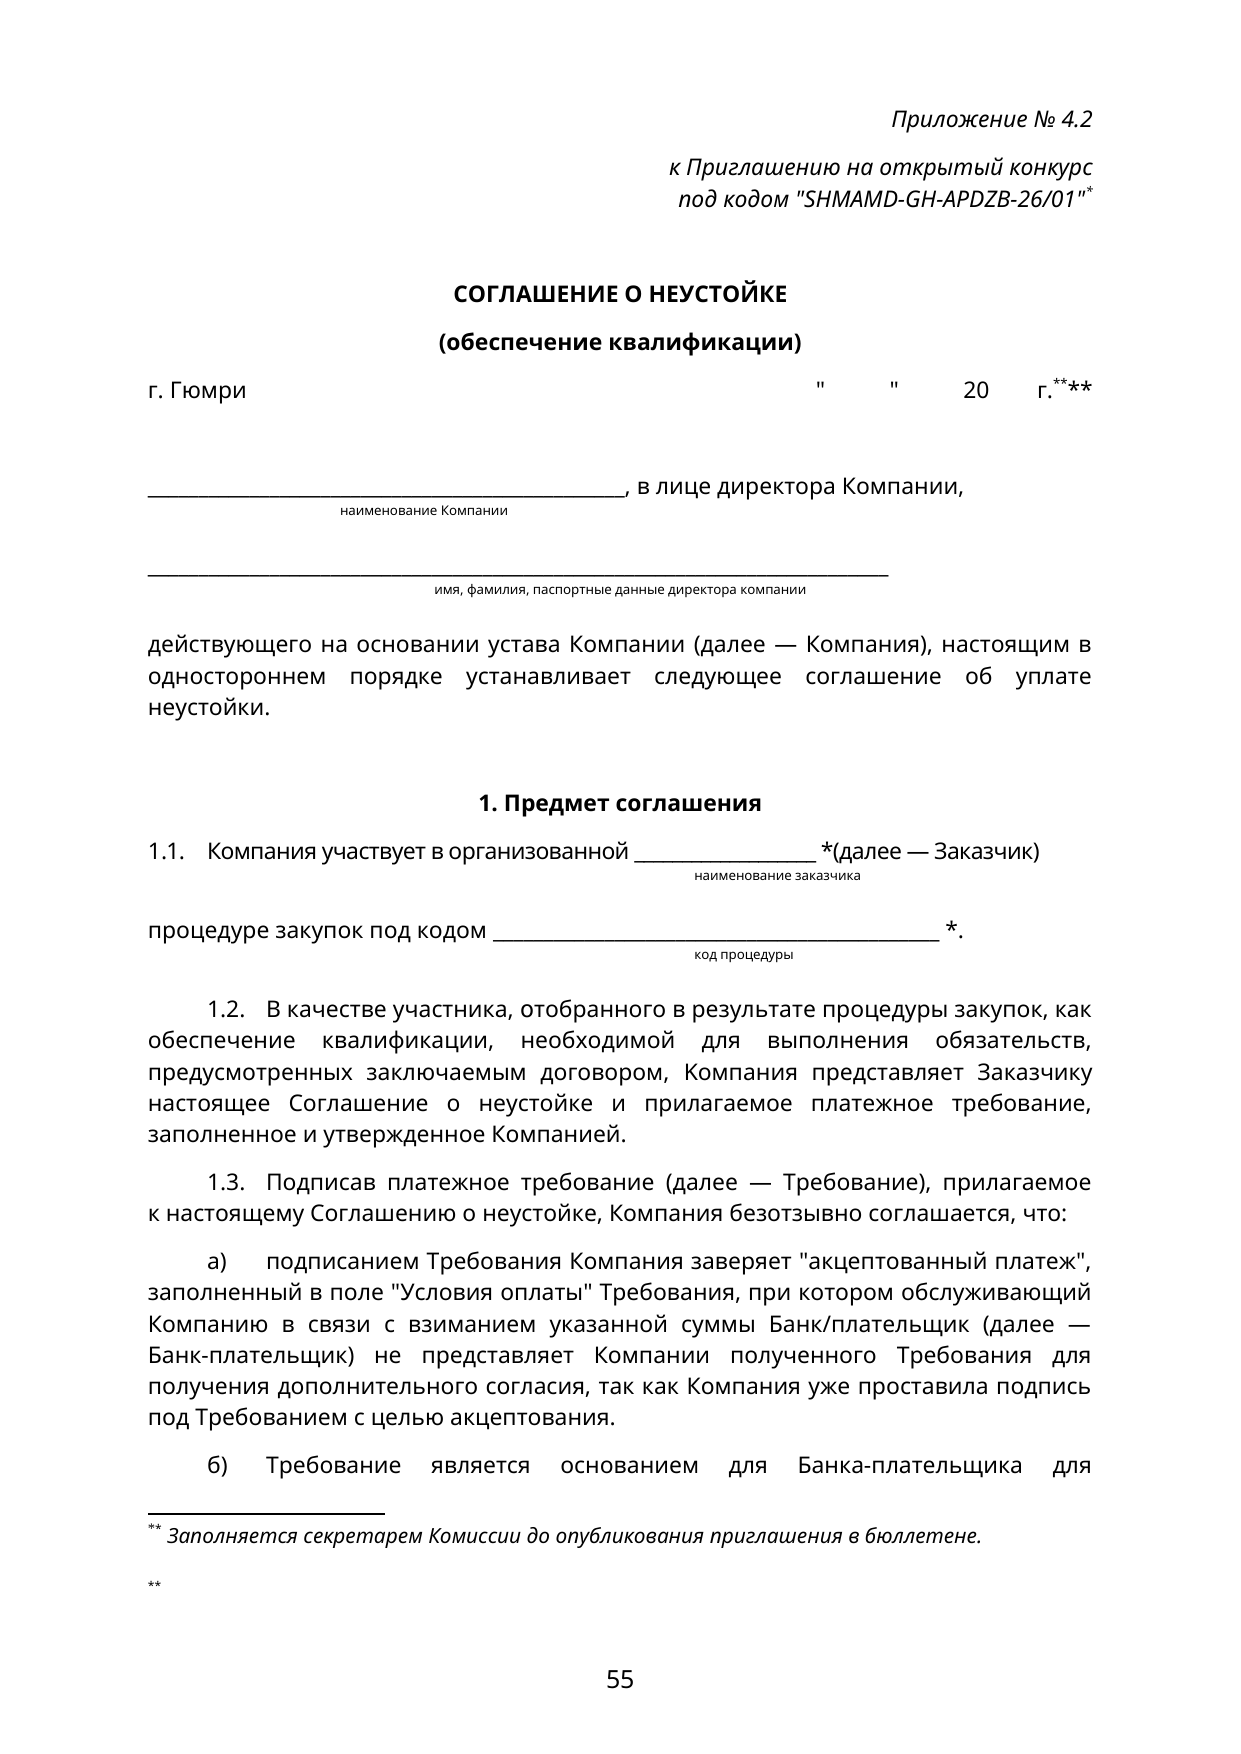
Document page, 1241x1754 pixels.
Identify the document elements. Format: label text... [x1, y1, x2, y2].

text 1. Предмет соглашения [148, 787, 1092, 818]
text Приложение № 4.2 [148, 103, 1092, 135]
table_header " " 20 г.** [635, 374, 1104, 422]
text наименование Компании [340, 501, 1092, 533]
text а) подписанием Требования Компания заверяет "акцептованный платеж", заполненный в поле "Условия оплаты" Требования, при котором обслуживающий Компанию в связи с взиманием указанной суммы Банк/плательщик (далее — Банк-плательщик) не представляет Компании полученного Требования для получения дополнительного согласия, так как Компания уже проставила подпись под Требованием с целью акцептования. [148, 1245, 1092, 1433]
text процедуре закупок под кодом ____________________________________________ *. [148, 914, 1092, 945]
text (обеспечение квалификации) [148, 326, 1092, 358]
text имя, фамилия, паспортные данные директора компании [148, 581, 1092, 612]
text _______________________________________________, в лице директора Компании, [148, 470, 1092, 501]
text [148, 1449, 1092, 1481]
text 1.3. Подписав платежное требование (далее — Требование), прилагаемое к настоящему Соглашению о неустойке, Компания безотзывно соглашается, что: [148, 1166, 1092, 1228]
text к Приглашению на открытый конкурс под кодом "SHMAMD-GH-APDZB-26/01"* [148, 151, 1092, 214]
table_header г. Гюмри [136, 374, 635, 422]
text 1.1. Компания участвует в организованной ___________________ *(далее — Заказчик) [148, 835, 1092, 866]
text 1.2. В качестве участника, օтобранного в результате процедуры закупок, как обеспечение квалификации, необходимой для выполнения обязательств, предусмотренных заключаемым договором, Kомпания представляет Заказчику настоящее Соглашение о неустойке и прилагаемое платежное требование, заполненное и утвержденное Компанией. [148, 993, 1092, 1149]
text наименование заказчика [694, 866, 1092, 897]
text СОГЛАШЕНИЕ О НЕУСТОЙКЕ [148, 278, 1092, 310]
text действующего на основании устава Компании (далее — Компания), настоящим в одностороннем порядке устанавливает следующее соглашение об уплате неустойки. [148, 628, 1092, 722]
text _________________________________________________________________________ [148, 549, 1092, 581]
text код процедуры [694, 945, 1092, 976]
